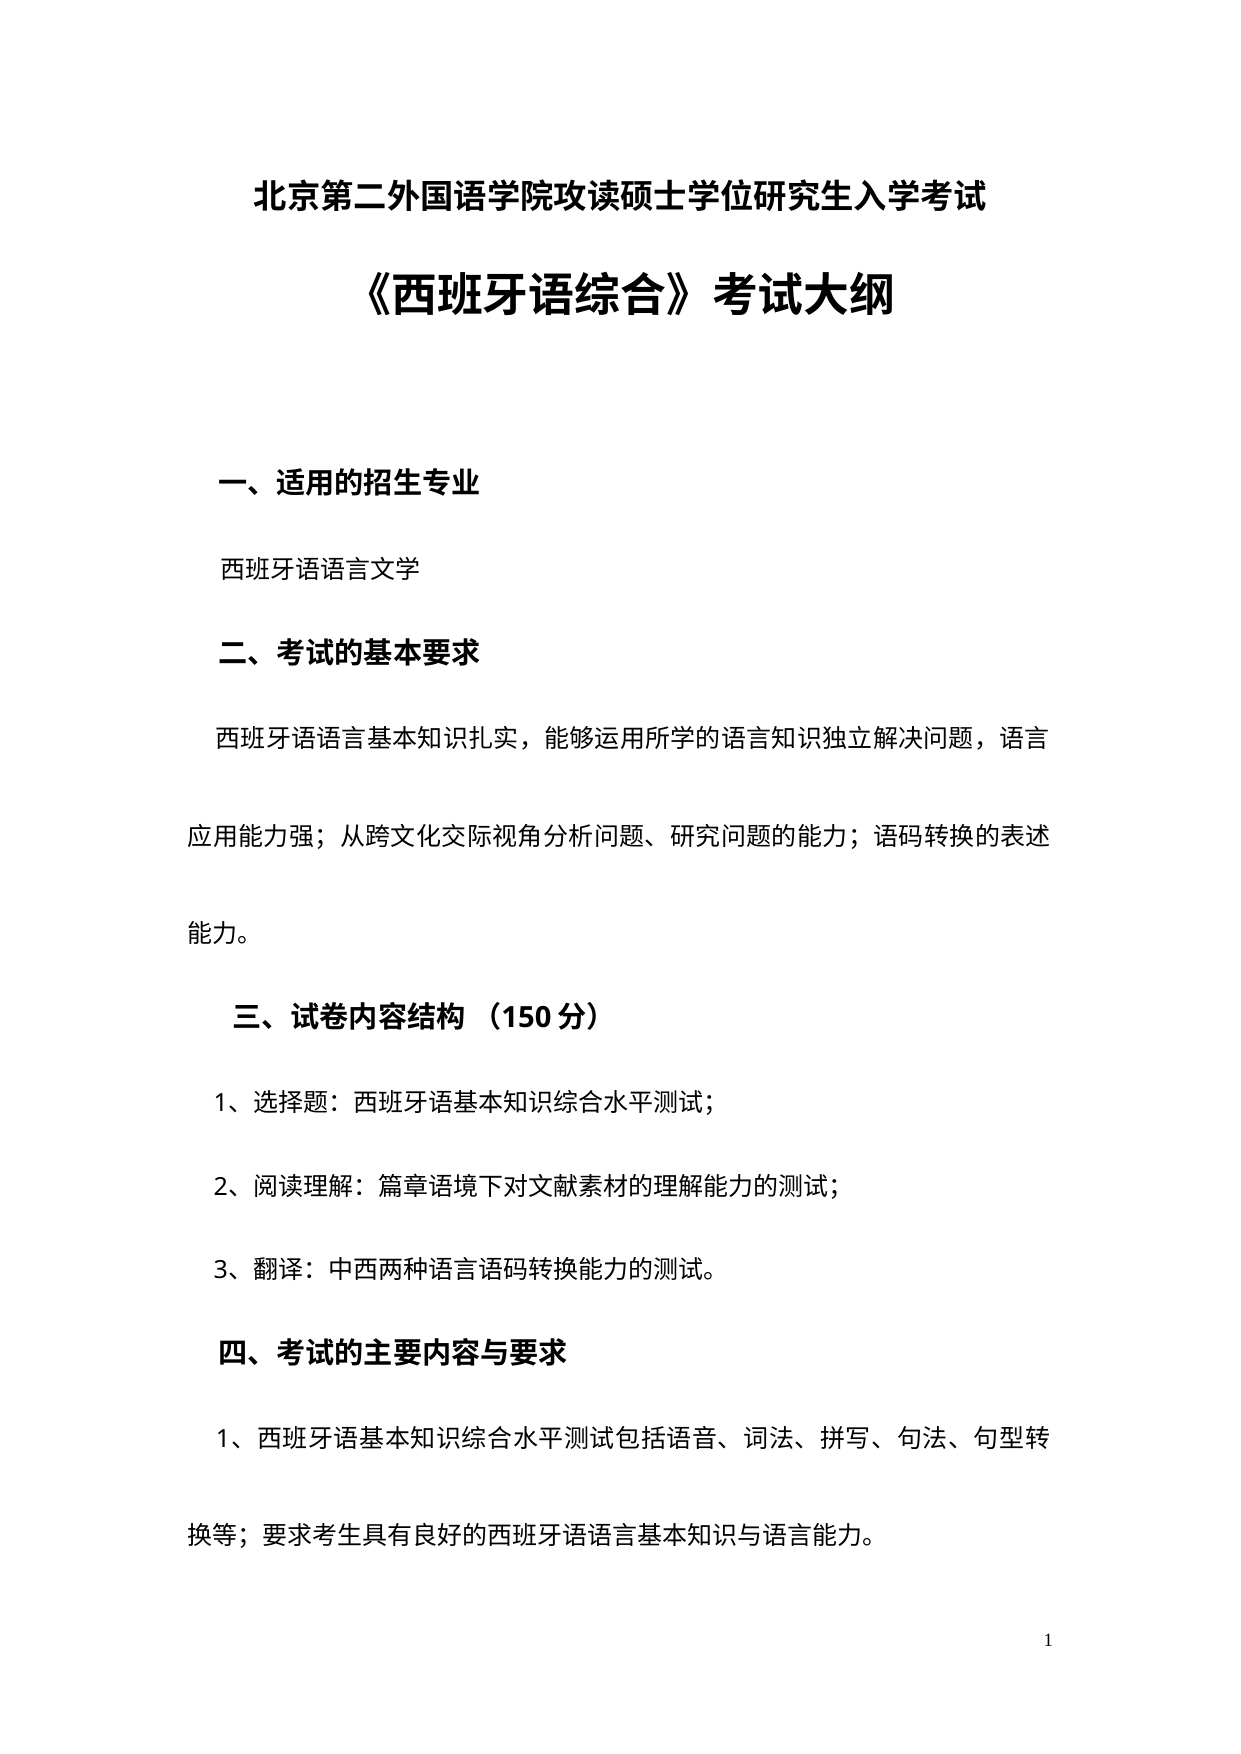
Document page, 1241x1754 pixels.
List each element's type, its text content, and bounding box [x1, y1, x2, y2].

text 《西班牙语综合》考试大纲 [187, 243, 1053, 341]
text 四、考试的主要内容与要求 [187, 1318, 1053, 1383]
text 1、选择题：西班牙语基本知识综合水平测试； [187, 1068, 1053, 1133]
text 3、翻译：中西两种语言语码转换能力的测试。 [187, 1235, 1053, 1300]
text 西班牙语语言基本知识扎实，能够运用所学的语言知识独立解决问题，语言应用能力强；从跨文化交际视角分析问题、研究问题的能力；语码转换的表述能力。 [187, 704, 1053, 964]
text 二、考试的基本要求 [187, 618, 1053, 683]
text 1、西班牙语基本知识综合水平测试包括语音、词法、拼写、句法、句型转换等；要求考生具有良好的西班牙语语言基本知识与语言能力。 [187, 1404, 1053, 1566]
text 2、阅读理解：篇章语境下对文献素材的理解能力的测试； [187, 1152, 1053, 1217]
text 西班牙语语言文学 [187, 535, 1053, 600]
text 三、试卷内容结构 （150分） [187, 982, 1053, 1047]
text 一、适用的招生专业 [187, 449, 1053, 514]
text 北京第二外国语学院攻读硕士学位研究生入学考试 [187, 162, 1053, 227]
